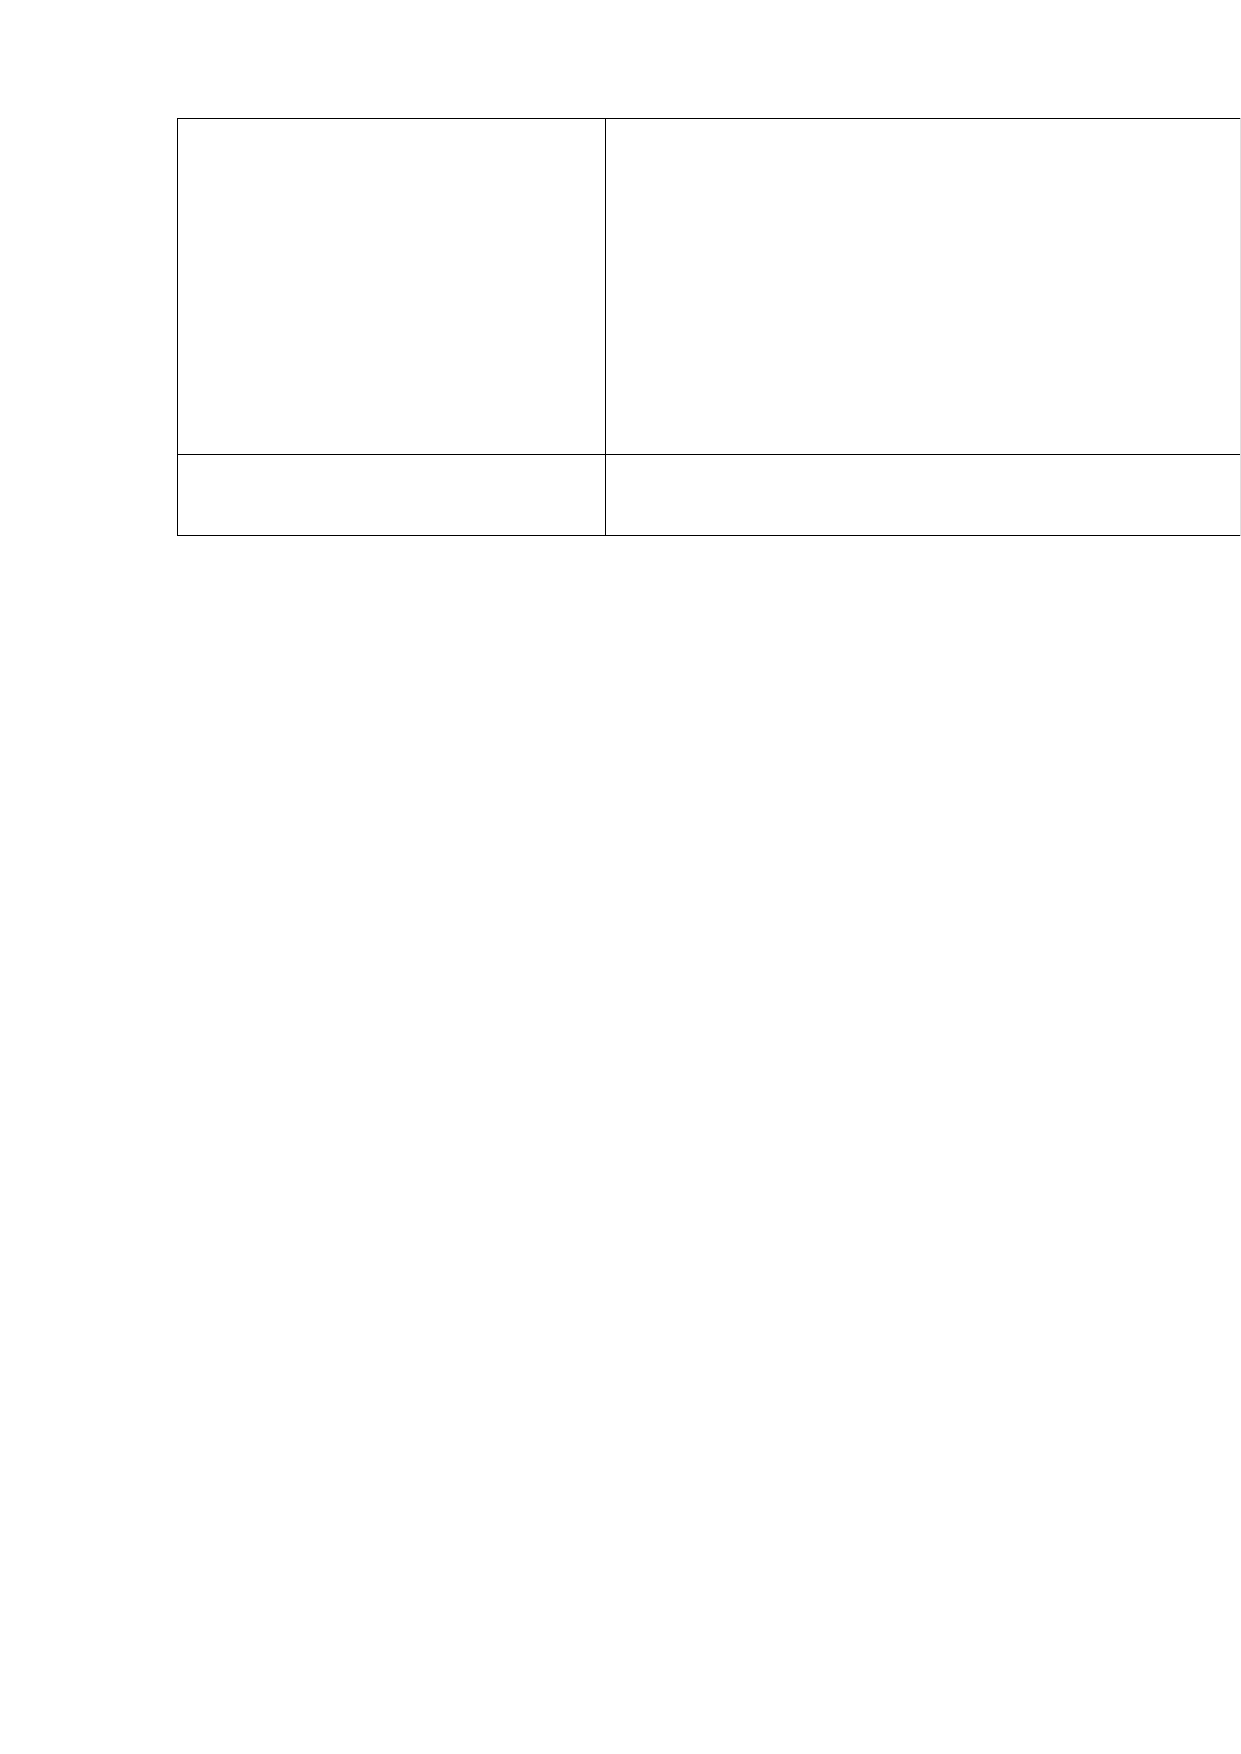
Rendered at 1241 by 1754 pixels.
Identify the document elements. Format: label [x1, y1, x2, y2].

table_cell [178, 455, 605, 535]
table_cell [178, 119, 605, 453]
table_cell [606, 455, 1240, 535]
table_cell [606, 119, 1240, 453]
